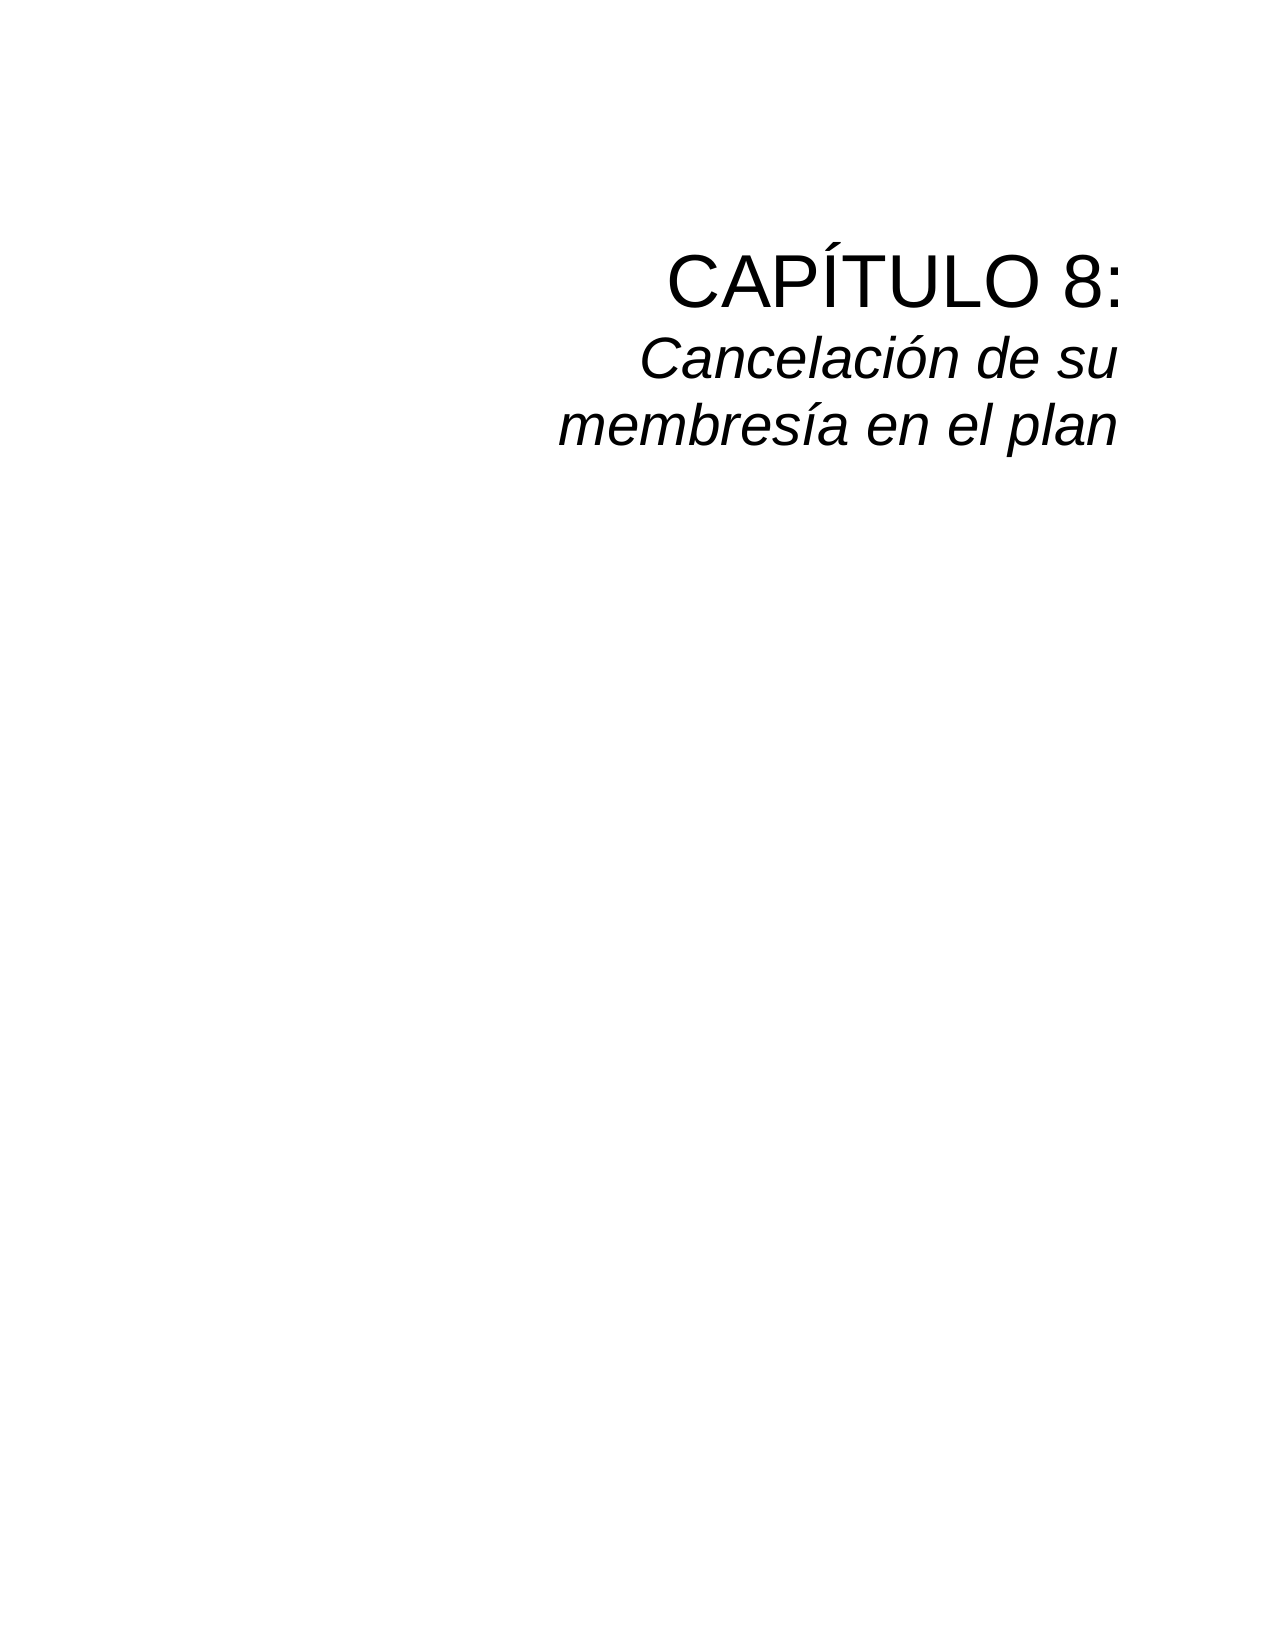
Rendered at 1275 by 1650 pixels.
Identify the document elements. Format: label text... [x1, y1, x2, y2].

subtitle CAPÍTULO 8: Cancelación de su membresía en el plan [150, 237, 1125, 457]
